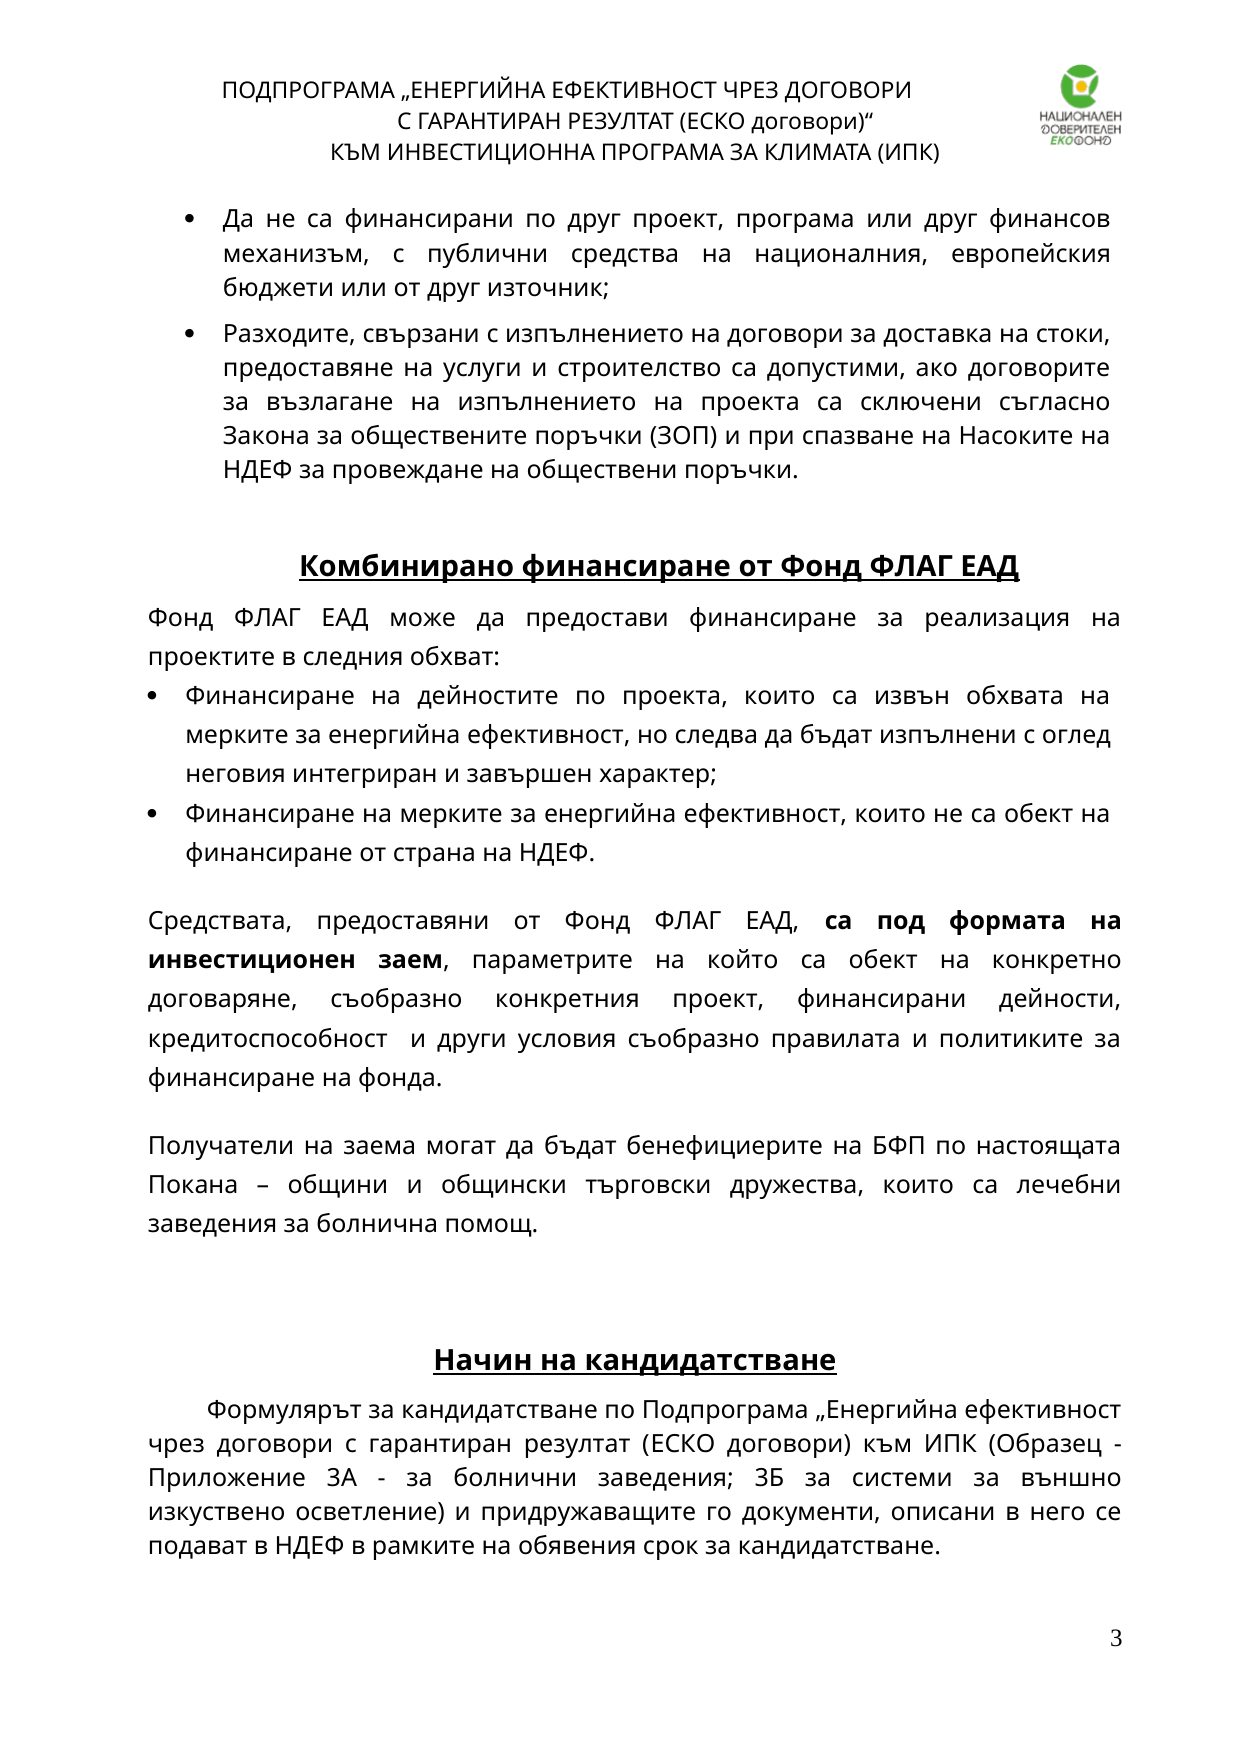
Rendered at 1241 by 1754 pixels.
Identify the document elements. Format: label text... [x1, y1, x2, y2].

text Начин на кандидатстване [148, 1339, 1122, 1379]
list Финансиране на дейностите по проекта, които са извън обхвата на мерките за енергийна ефективност, но следва да бъдат изпълнени с оглед неговия интегриран и завършен характер; [148, 678, 1112, 790]
text Получатели на заема могат да бъдат бенефициерите на БФП по настоящата Покана – общини и общински търговски дружества, които са лечебни заведения за болнична помощ. [148, 1128, 1122, 1240]
picture [1039, 64, 1123, 147]
list Разходите, свързани с изпълнението на договори за доставка на стоки, предоставяне на услуги и строителство са допустими, ако договорите за възлагане на изпълнението на проекта са сключени съгласно Закона за обществените поръчки (ЗОП) и при спазване на Насоките на НДЕФ за провеждане на обществени поръчки. [185, 316, 1112, 486]
text Фонд ФЛАГ ЕАД може да предостави финансиране за реализация на проектите в следния обхват: [148, 599, 1122, 673]
list Комбинирано финансиране от Фонд ФЛАГ ЕАД [207, 545, 1112, 585]
text Средствата, предоставяни от Фонд ФЛАГ ЕАД, са под формата на инвестиционен заем, параметрите на който са обект на конкретно договаряне, съобразно конкретния проект, финансирани дейности, кредитоспособност и други условия съобразно правилата и политиките за финансиране на фонда. [148, 903, 1122, 1093]
text Формулярът за кандидатстване по Подпрограма „Енергийна ефективност чрез договори с гарантиран резултат (ЕСКО договори) към ИПК (Образец - Приложение 3А - за болнични заведения; 3Б за системи за външно изкуствено осветление) и придружаващите го документи, описани в него се подават в НДЕФ в рамките на обявения срок за кандидатстване. [148, 1392, 1122, 1562]
list Да не са финансирани по друг проект, програма или друг финансов механизъм, с публични средства на националния, европейския бюджети или от друг източник; [185, 201, 1112, 303]
list Финансиране на мерките за енергийна ефективност, които не са обект на финансиране от страна на НДЕФ. [148, 795, 1112, 868]
